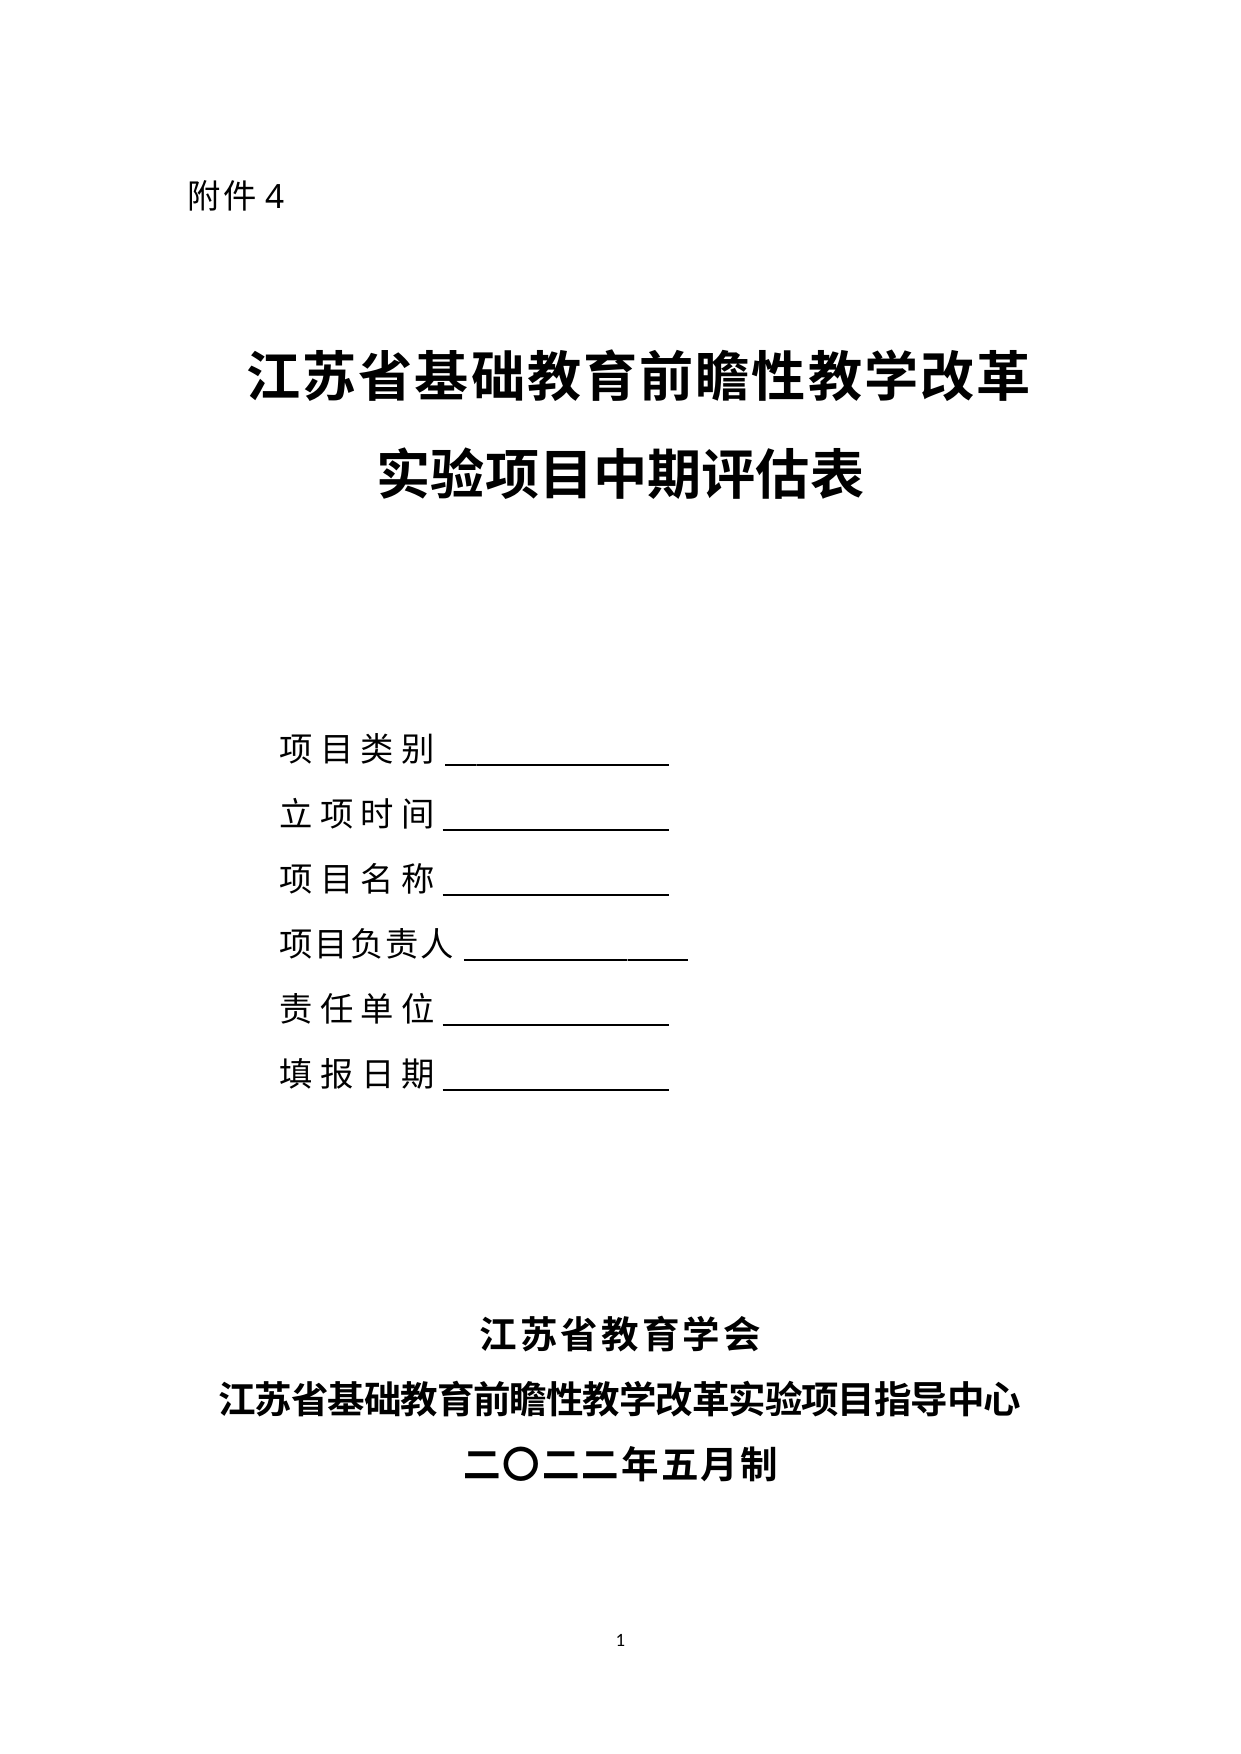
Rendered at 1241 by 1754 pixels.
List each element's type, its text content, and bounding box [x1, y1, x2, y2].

text 项目负责人 [279, 909, 1053, 974]
text 二〇二二年五月制 [187, 1429, 1053, 1494]
text 附件4 [187, 162, 1053, 227]
text 江苏省教育学会 [187, 1299, 1053, 1364]
text 立 项 时 间 [279, 779, 1053, 844]
text 江苏省基础教育前瞻性教学改革 [187, 324, 1053, 422]
text 填 报 日 期 [279, 1039, 1053, 1104]
text 项 目 类 别 [279, 714, 1053, 779]
text 项 目 名 称 [279, 844, 1053, 909]
text 实验项目中期评估表 [187, 422, 1053, 519]
text 责 任 单 位 [279, 974, 1053, 1039]
text 江苏省基础教育前瞻性教学改革实验项目指导中心 [187, 1364, 1053, 1429]
